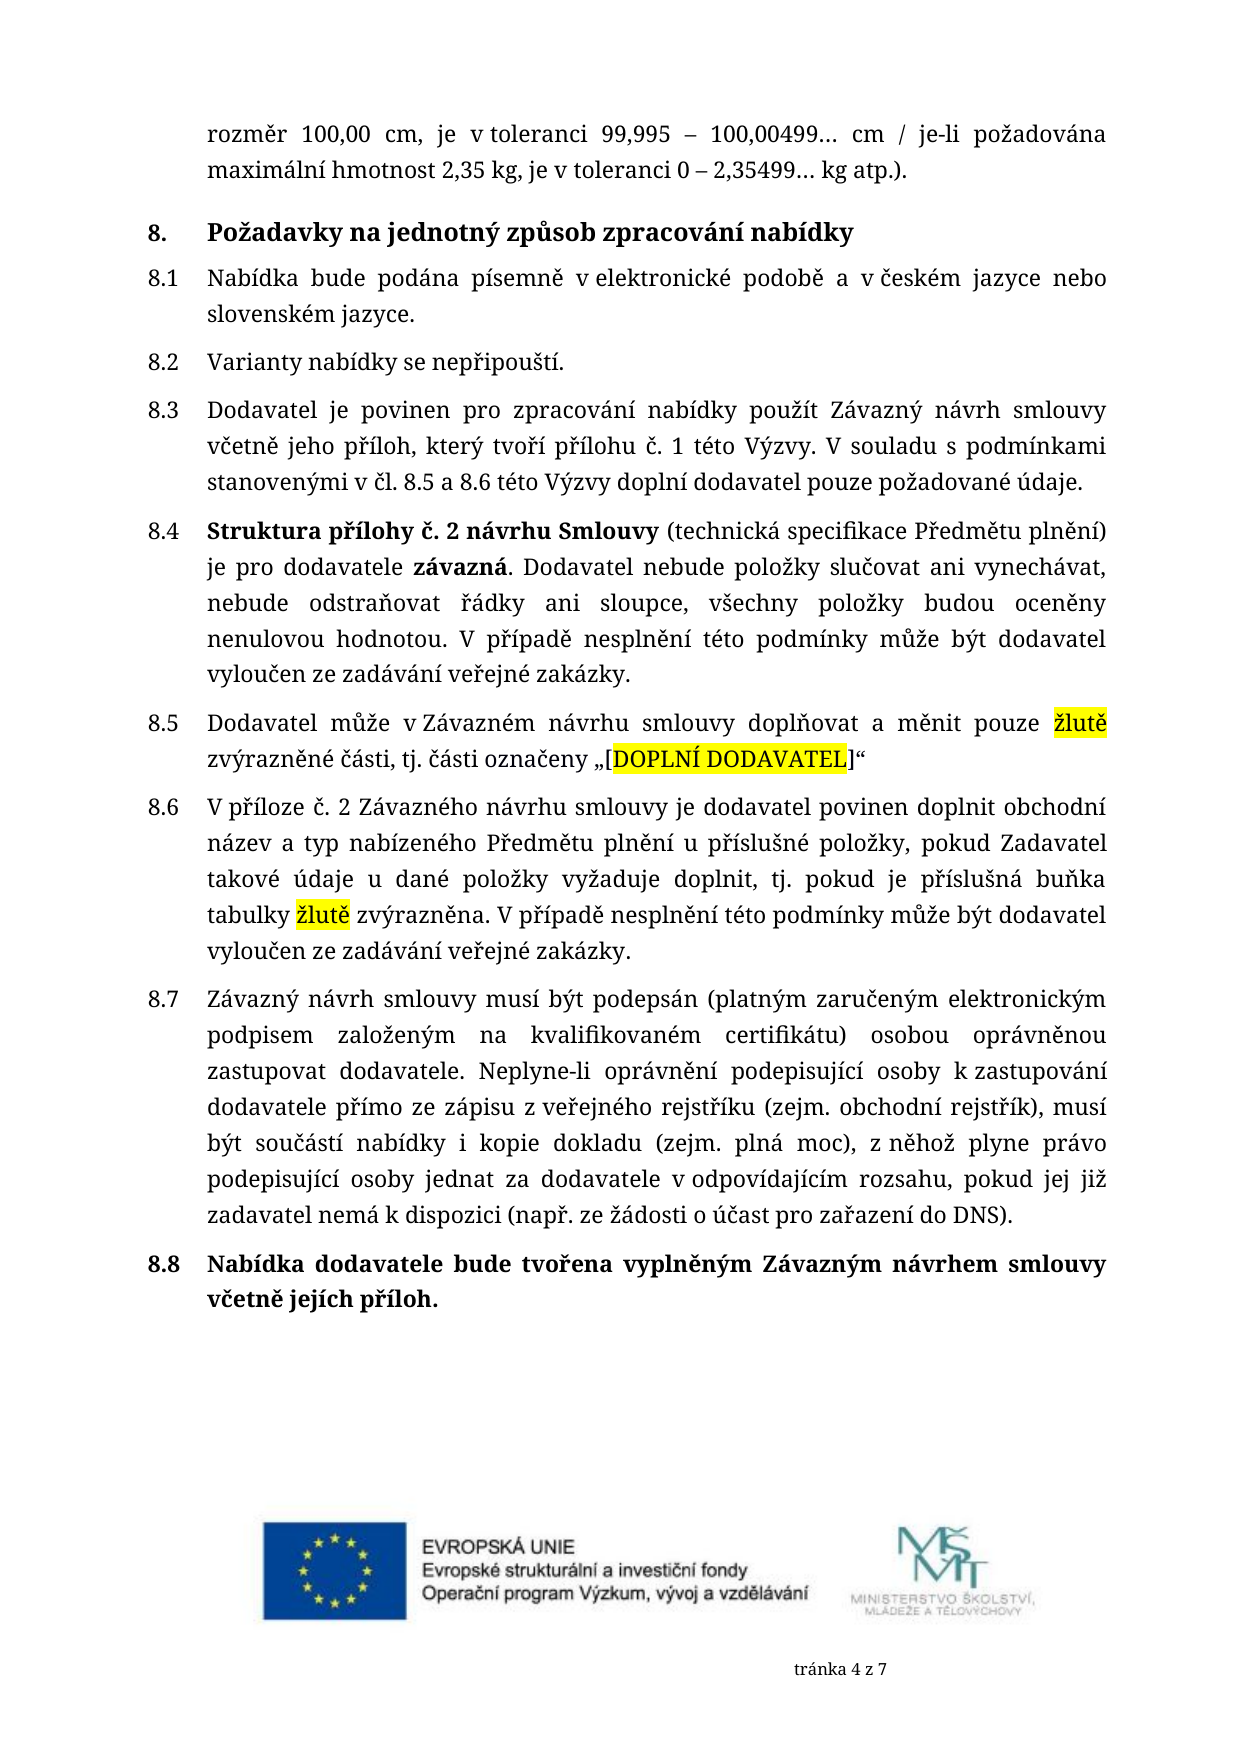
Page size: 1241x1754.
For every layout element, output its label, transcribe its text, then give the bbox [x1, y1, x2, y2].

list Nabídka bude podána písemně v elektronické podobě a v českém jazyce nebo slovenském jazyce. [148, 262, 1107, 329]
picture [192, 1474, 1113, 1656]
list V příloze č. 2 Závazného návrhu smlouvy je dodavatel povinen doplnit obchodní název a typ nabízeného Předmětu plnění u příslušné položky, pokud Zadavatel takové údaje u dané položky vyžaduje doplnit, tj. pokud je příslušná buňka tabulky žlutě zvýrazněna. V případě nesplnění této podmínky může být dodavatel vyloučen ze zadávání veřejné zakázky. [148, 791, 1107, 966]
list Nabídka dodavatele bude tvořena vyplněným Závazným návrhem smlouvy včetně jejích příloh. [148, 1247, 1107, 1315]
list Dodavatel může v Závazném návrhu smlouvy doplňovat a měnit pouze žlutě zvýrazněné části, tj. části označeny „[DOPLNÍ DODAVATEL]“ [148, 707, 1107, 774]
subtitle Požadavky na jednotný způsob zpracování nabídky [148, 215, 1107, 249]
list Struktura přílohy č. 2 návrhu Smlouvy (technická specifikace Předmětu plnění) je pro dodavatele závazná. Dodavatel nebude položky slučovat ani vynechávat, nebude odstraňovat řádky ani sloupce, všechny položky budou oceněny nenulovou hodnotou. V případě nesplnění této podmínky může být dodavatel vyloučen ze zadávání veřejné zakázky. [148, 515, 1107, 690]
list Varianty nabídky se nepřipouští. [148, 346, 1107, 377]
list Dodavatel je povinen pro zpracování nabídky použít Závazný návrh smlouvy včetně jeho příloh, který tvoří přílohu č. 1 této Výzvy. V souladu s podmínkami stanovenými v čl. 8.5 a 8.6 této Výzvy doplní dodavatel pouze požadované údaje. [148, 394, 1107, 497]
list Závazný návrh smlouvy musí být podepsán (platným zaručeným elektronickým podpisem založeným na kvalifikovaném certifikátu) osobou oprávněnou zastupovat dodavatele. Neplyne-li oprávnění podepisující osoby k zastupování dodavatele přímo ze zápisu z veřejného rejstříku (zejm. obchodní rejstřík), musí být součástí nabídky i kopie dokladu (zejm. plná moc), z něhož plyne právo podepisující osoby jednat za dodavatele v odpovídajícím rozsahu, pokud jej již zadavatel nemá k dispozici (např. ze žádosti o účast pro zařazení do DNS). [148, 983, 1107, 1230]
